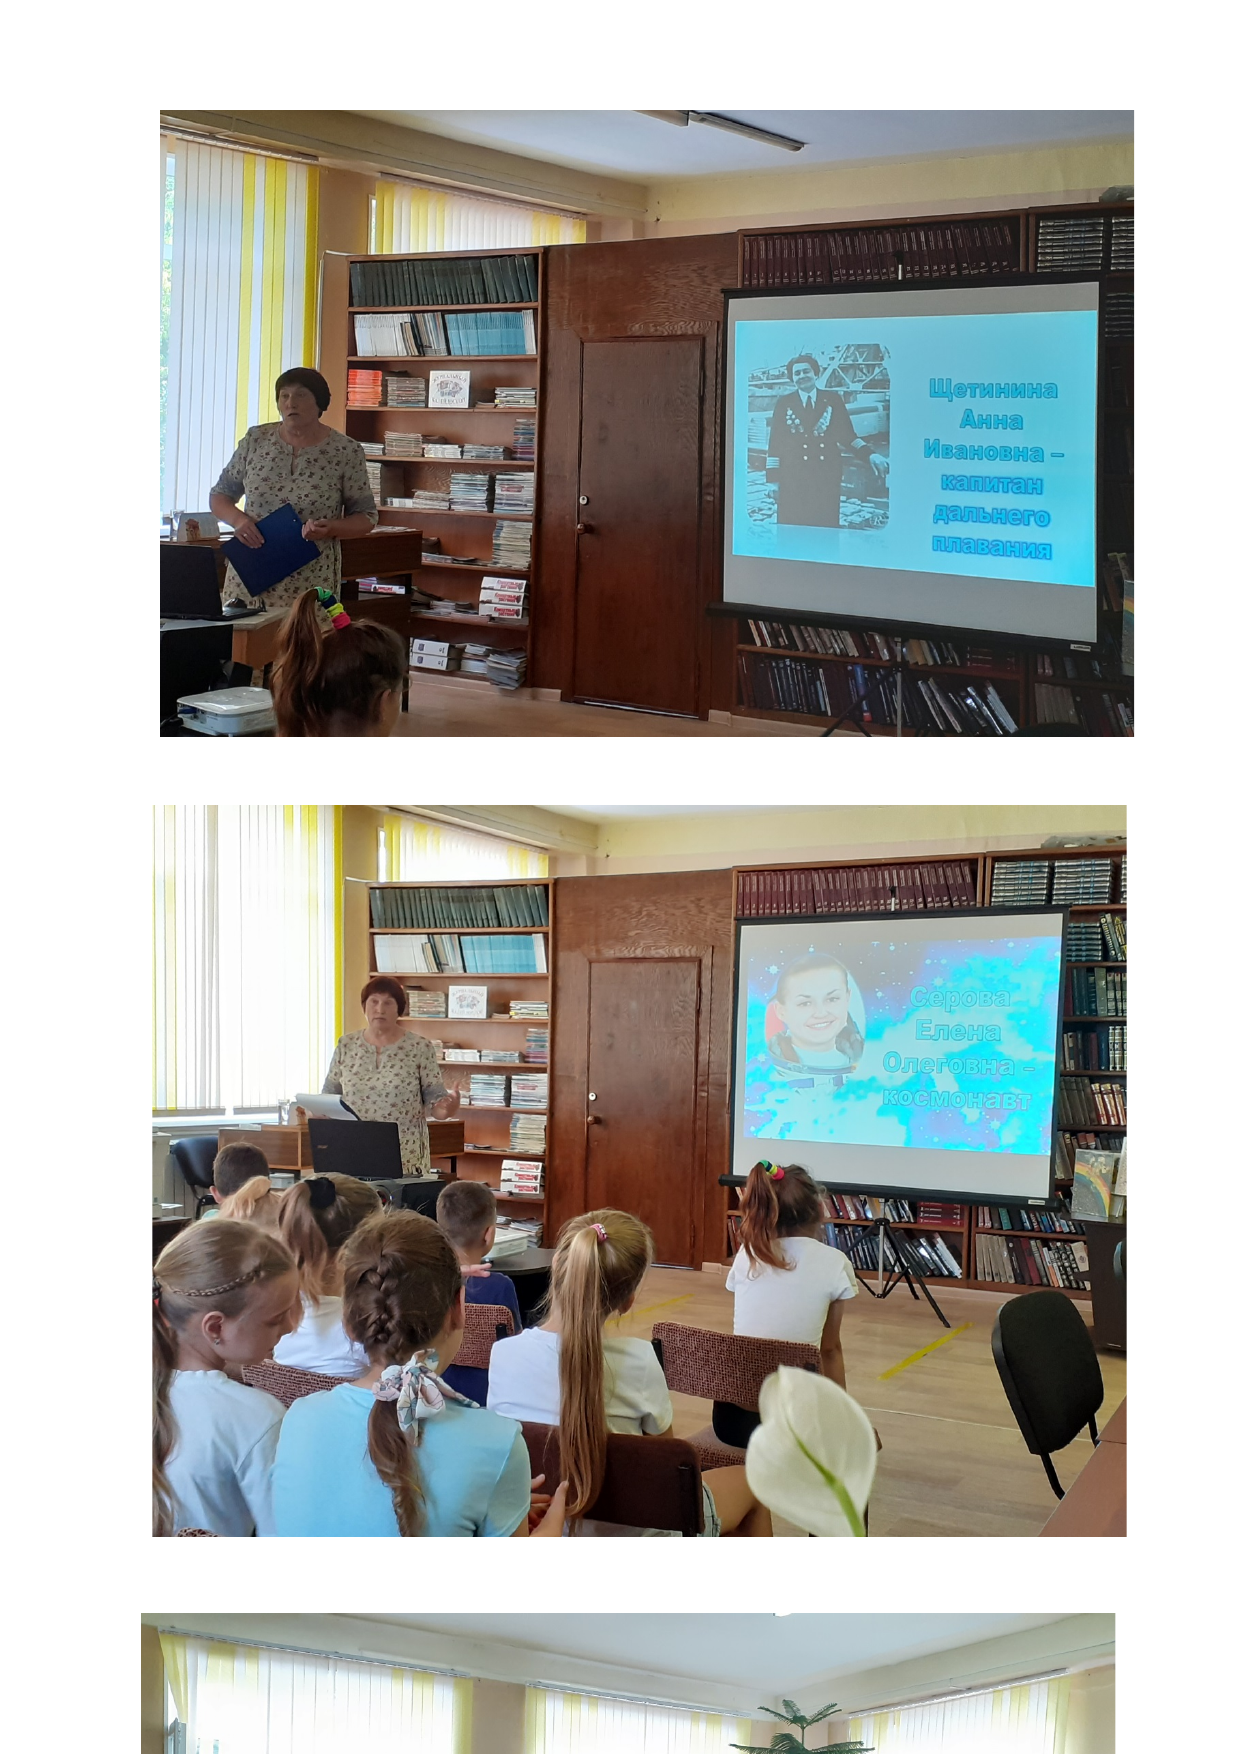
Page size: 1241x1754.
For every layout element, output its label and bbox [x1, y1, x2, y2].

picture [160, 110, 1135, 737]
picture [152, 805, 1127, 1537]
picture [141, 1613, 1116, 1754]
